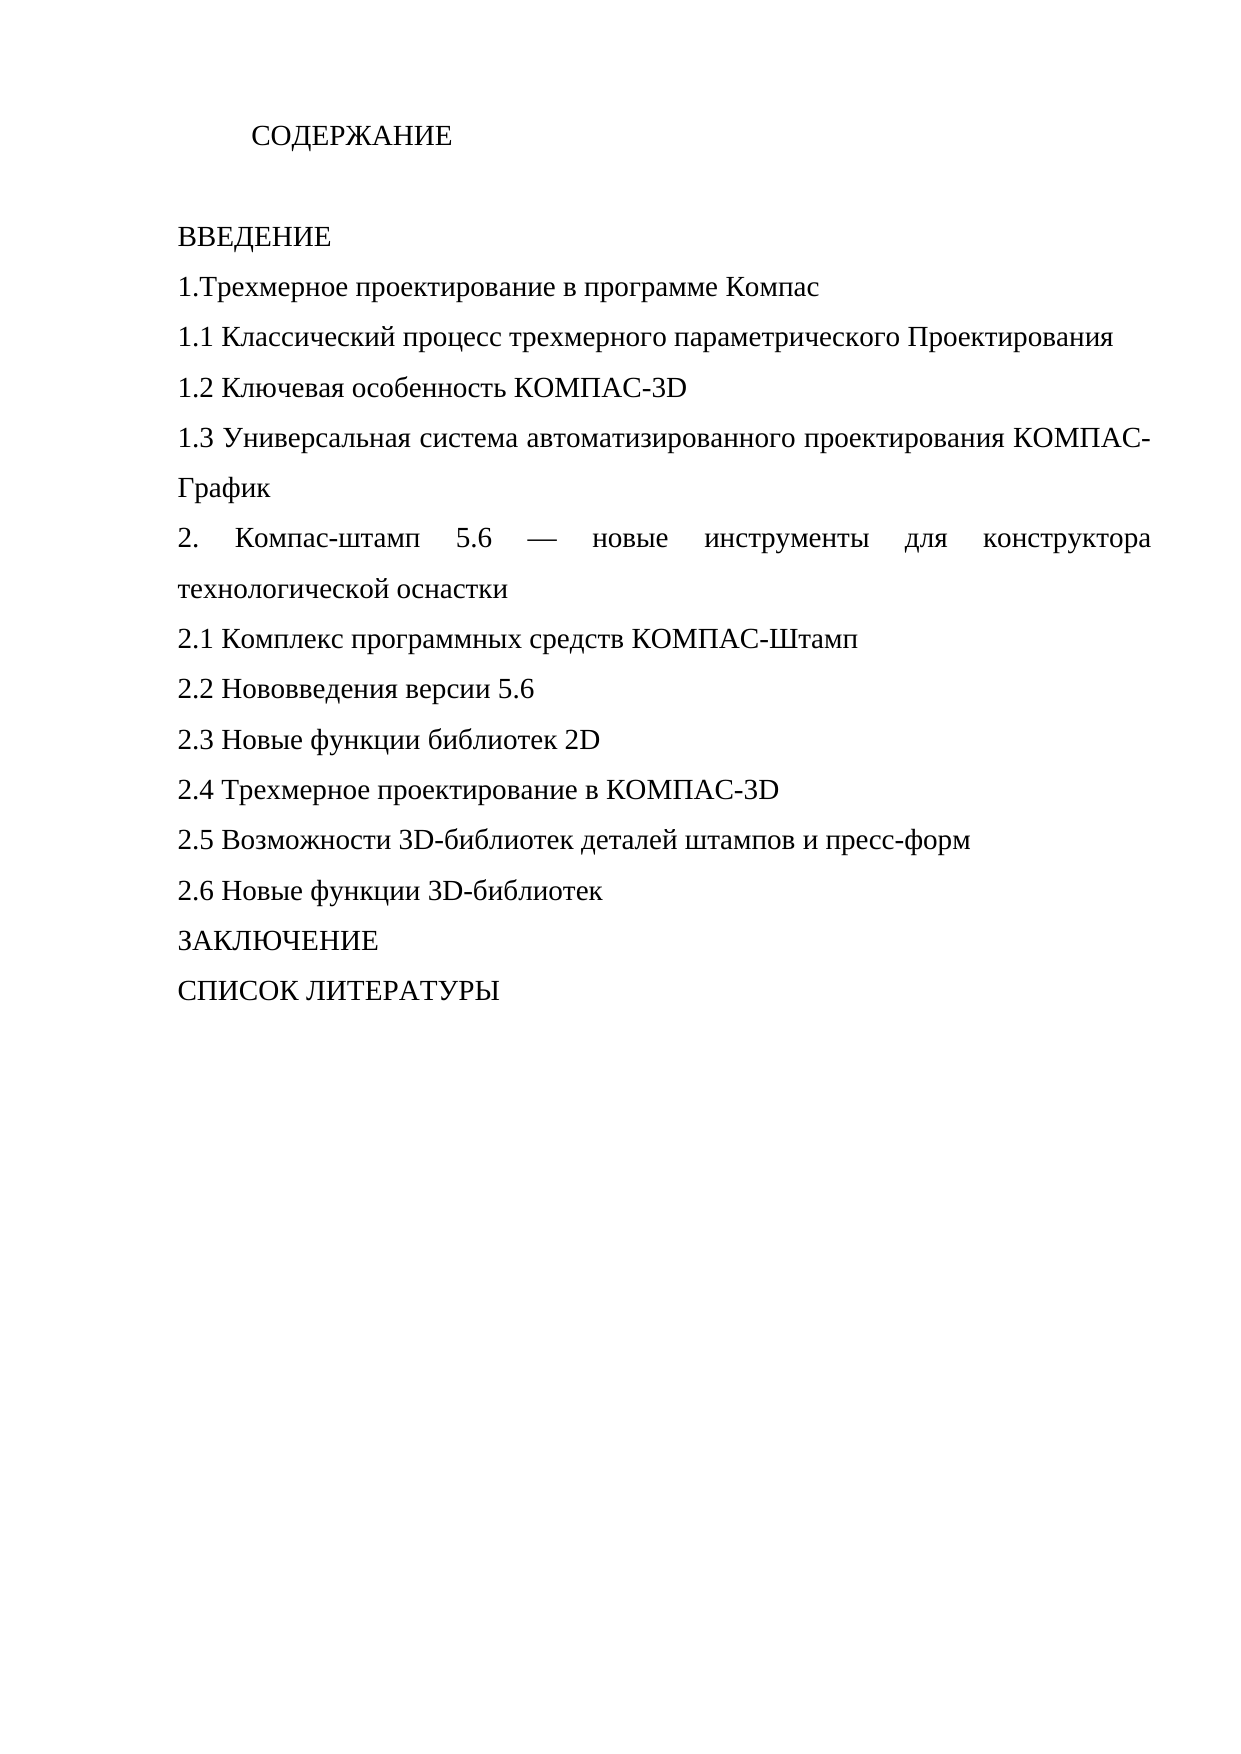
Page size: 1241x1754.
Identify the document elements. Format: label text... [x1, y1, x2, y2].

text ЗАКЛЮЧЕНИЕ [177, 923, 1152, 957]
text 1.Трехмерное проектирование в программе Компас [177, 269, 1152, 303]
text 2.2 Нововведения версии 5.6 [177, 672, 1152, 705]
text СОДЕРЖАНИЕ [177, 118, 1152, 152]
text ВВЕДЕНИЕ [177, 219, 1152, 252]
text 2.3 Новые функции библиотек 2D [177, 722, 1152, 755]
text 2.1 Комплекс программных средств КОМПАС-Штамп [177, 621, 1152, 655]
text СПИСОК ЛИТЕРАТУРЫ [177, 973, 1152, 1007]
text 1.1 Классический процесс трехмерного параметрического Проектирования [177, 319, 1152, 353]
text 1.3 Универсальная система автоматизированного проектирования КОМПАС-График [177, 420, 1152, 504]
text 2. Компас-штамп 5.6 — новые инструменты для конструктора технологической оснастки [177, 521, 1152, 604]
text 1.2 Ключевая особенность КОМПАС-3D [177, 370, 1152, 403]
text 2.4 Трехмерное проектирование в КОМПАС-3D [177, 772, 1152, 806]
text 2.6 Новые функции 3D-библиотек [177, 873, 1152, 906]
text 2.5 Возможности 3D-библиотек деталей штампов и пресс-форм [177, 822, 1152, 856]
